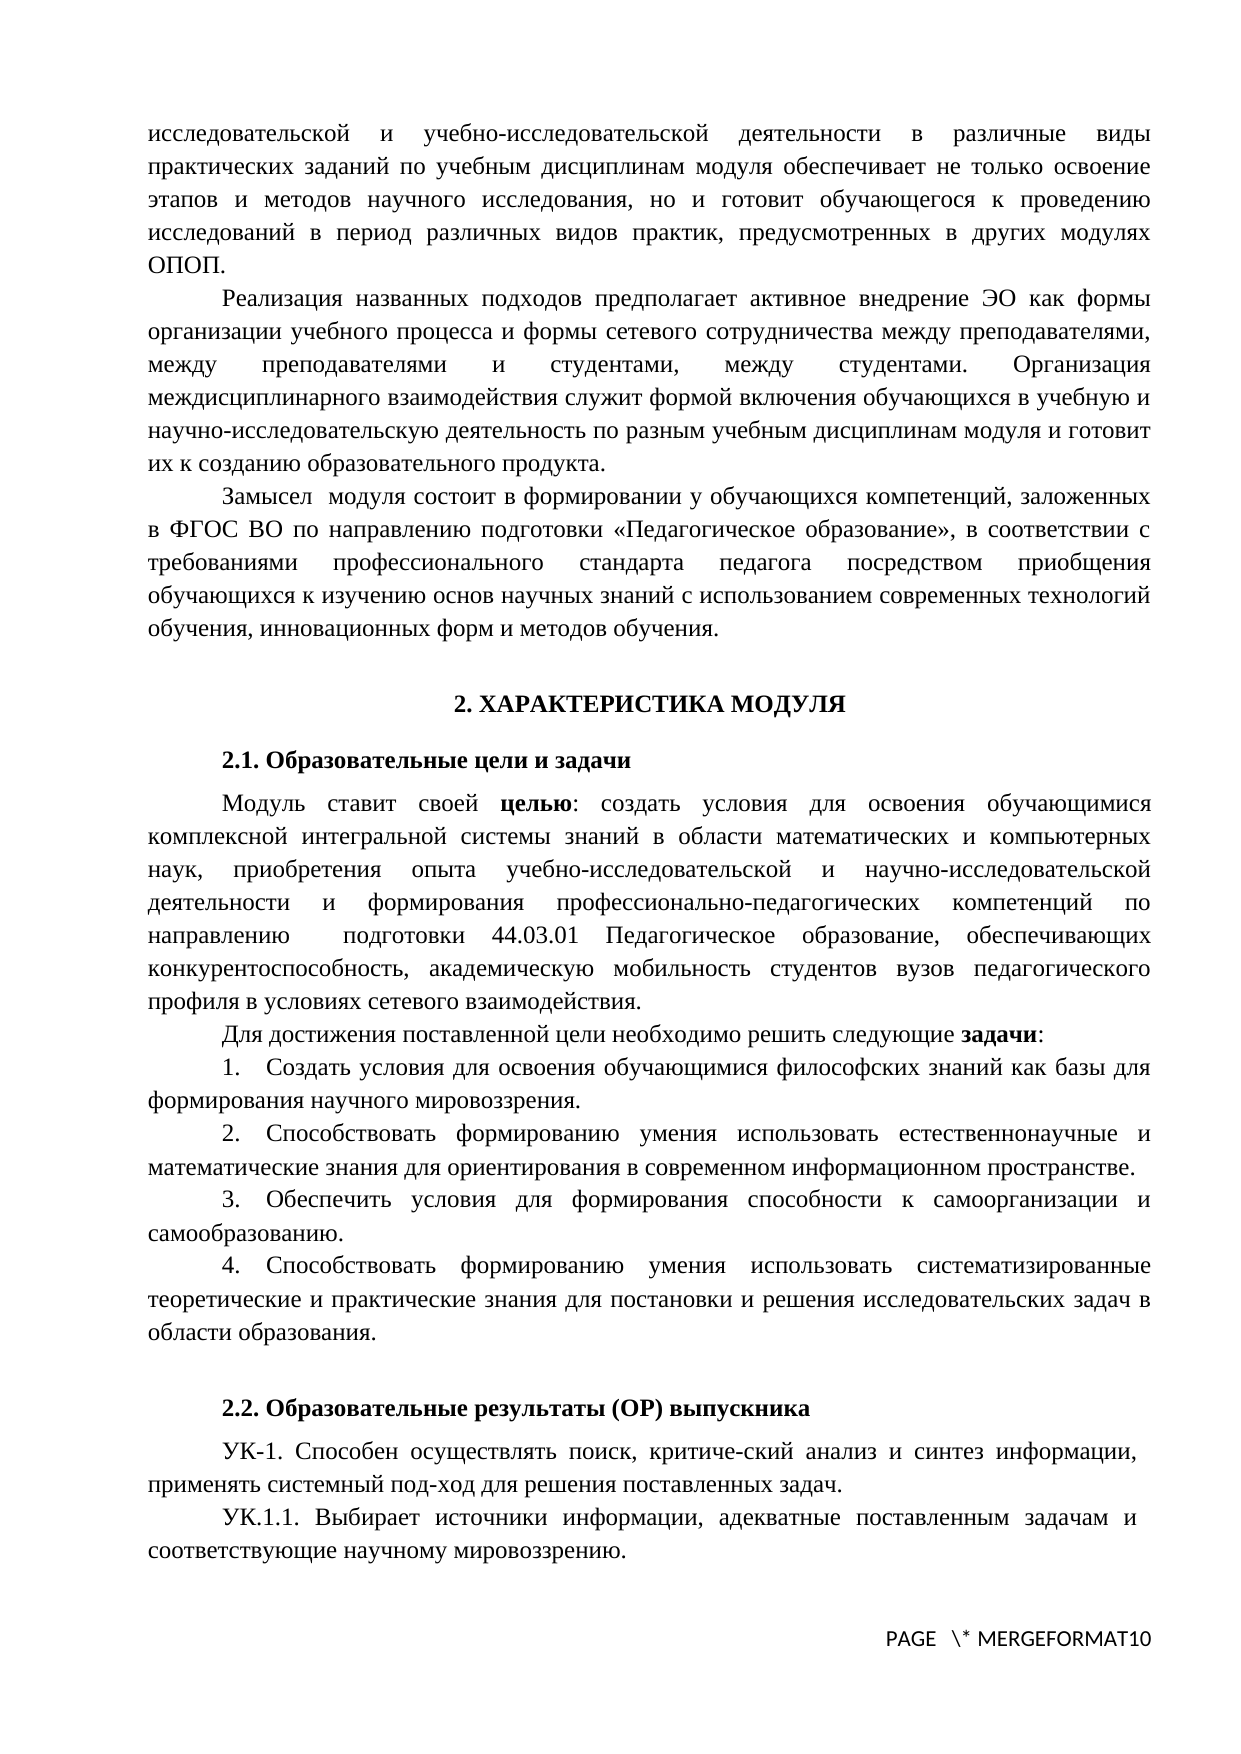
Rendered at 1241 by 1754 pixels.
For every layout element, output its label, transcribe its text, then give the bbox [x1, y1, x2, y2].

list Способствовать формированию умения использовать естественнонаучные и математические знания для ориентирования в современном информационном пространстве. [148, 1118, 1152, 1180]
text Реализация названных подходов предполагает активное внедрение ЭО как формы организации учебного процесса и формы сетевого сотрудничества между преподавателями, между преподавателями и студентами, между студентами. Организация междисциплинарного взаимодействия служит формой включения обучающихся в учебную и научно-исследовательскую деятельность по разным учебным дисциплинам модуля и готовит их к созданию образовательного продукта. [148, 283, 1152, 477]
text УК.1.1. Выбирает источники информации, адекватные поставленным задачам и соответствующие научному мировоззрению. [148, 1502, 1138, 1564]
list Способствовать формированию умения использовать систематизированные теоретические и практические знания для постановки и решения исследовательских задач в области образования. [148, 1251, 1152, 1345]
list Обеспечить условия для формирования способности к самоорганизации и самообразованию. [148, 1184, 1152, 1246]
list Создать условия для освоения обучающимися философских знаний как базы для формирования научного мировоззрения. [148, 1052, 1152, 1114]
text Модуль ставит своей целью: создать условия для освоения обучающимися комплексной интегральной системы знаний в области математических и компьютерных наук, приобретения опыта учебно-исследовательской и научно-исследовательской деятельности и формирования профессионально-педагогических компетенций по направлению подготовки 44.03.01 Педагогическое образование, обеспечивающих конкурентоспособность, академическую мобильность студентов вузов педагогического профиля в условиях сетевого взаимодействия. [148, 788, 1152, 1015]
text Для достижения поставленной цели необходимо решить следующие задачи: [148, 1019, 1152, 1048]
text 2.1. Образовательные цели и задачи [148, 745, 1152, 774]
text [148, 118, 1152, 279]
text 2.2. Образовательные результаты (ОР) выпускника [148, 1393, 1138, 1422]
text 2. ХАРАКТЕРИСТИКА МОДУЛЯ [148, 689, 1152, 718]
text Замысел модуля состоит в формировании у обучающихся компетенций, заложенных в ФГОС ВО по направлению подготовки «Педагогическое образование», в соответствии с требованиями профессионального стандарта педагога посредством приобщения обучающихся к изучению основ научных знаний с использованием современных технологий обучения, инновационных форм и методов обучения. [148, 481, 1152, 642]
text УК-1. Способен осуществлять поиск, критиче-ский анализ и синтез информации, применять системный под-ход для решения поставленных задач. [148, 1436, 1138, 1498]
